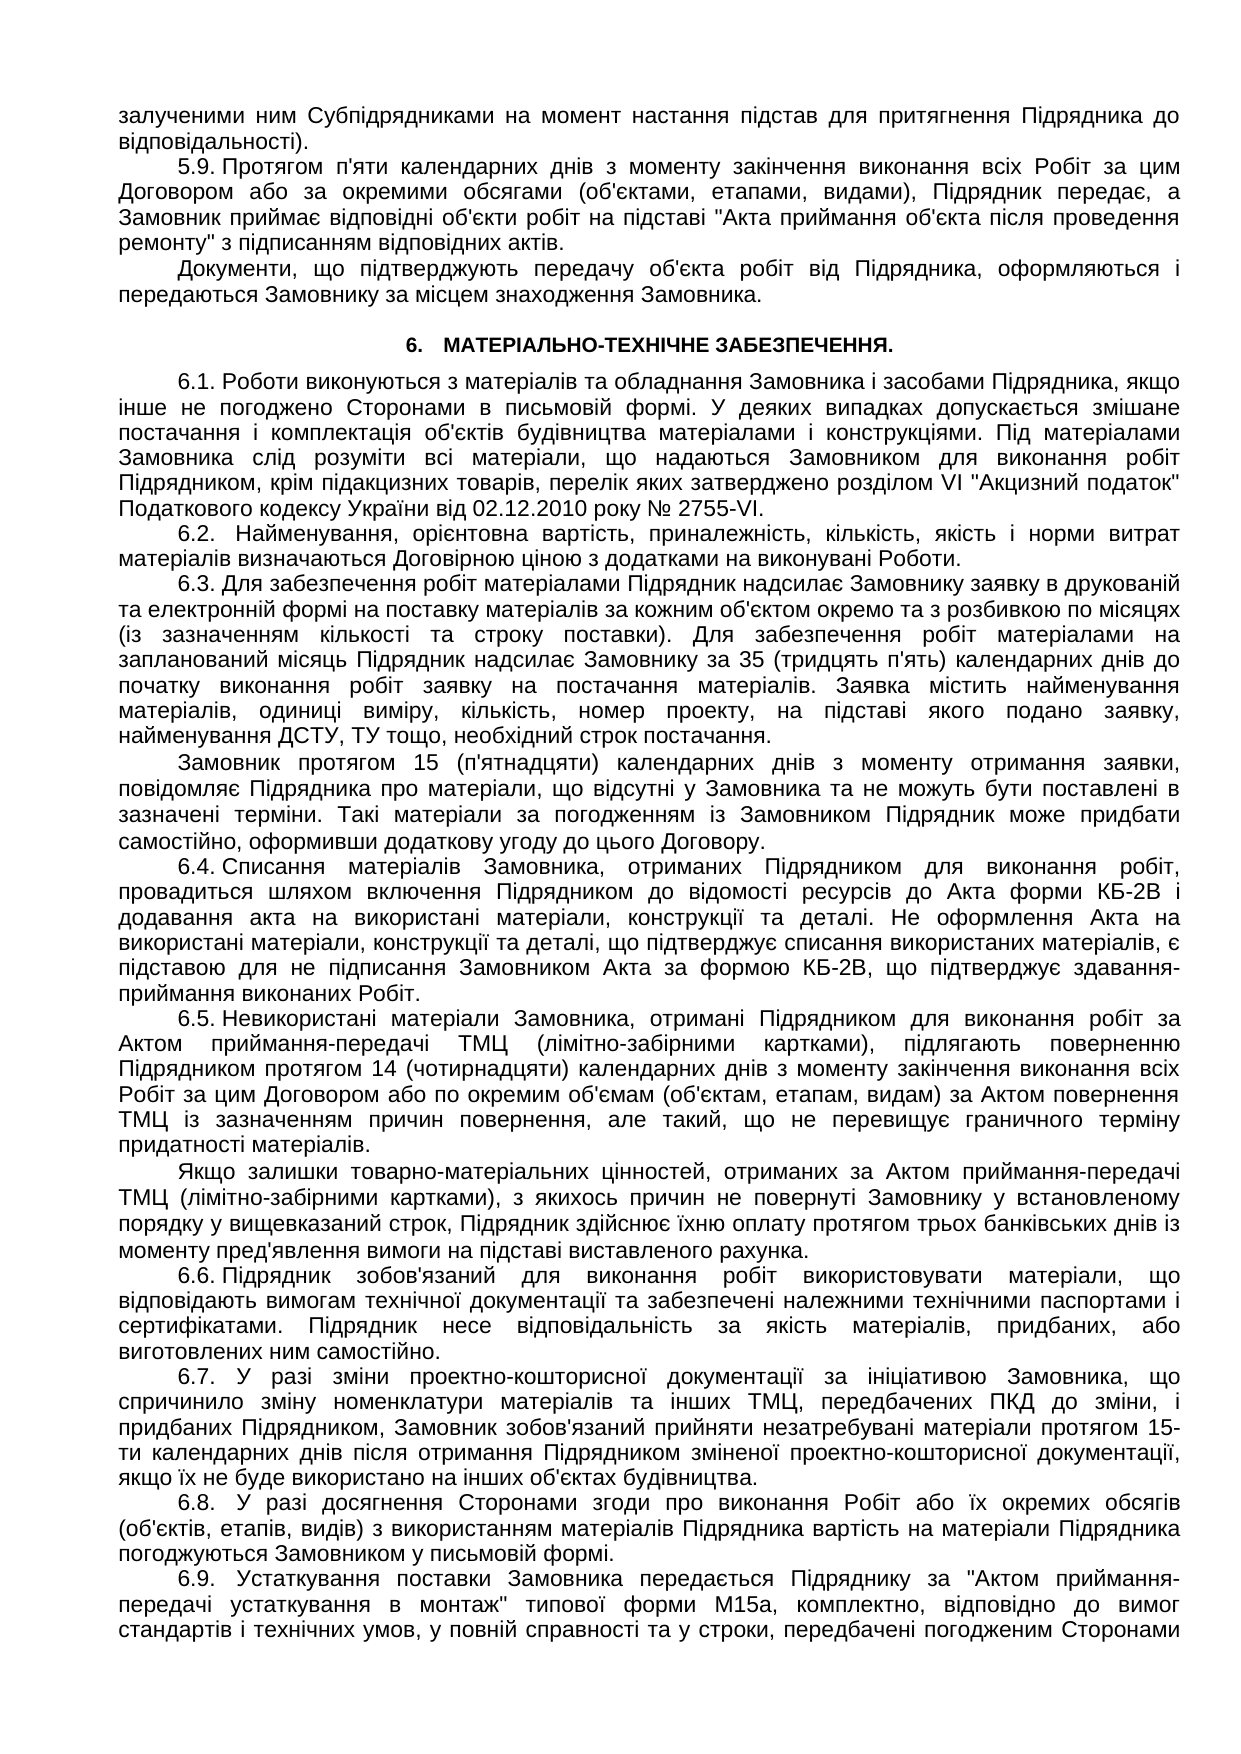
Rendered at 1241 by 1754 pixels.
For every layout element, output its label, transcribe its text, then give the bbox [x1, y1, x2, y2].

list У разі зміни проектно-кошторисної документації за ініціативою Замовника, що спричинило зміну номенклатури матеріалів та інших ТМЦ, передбачених ПКД до зміни, і придбаних Підрядником, Замовник зобов'язаний прийняти незатребувані матеріали протягом 15-ти календарних днів після отримання Підрядником зміненої проектно-кошторисної документації, якщо їх не буде використано на інших об'єктах будівництва. [118, 1364, 1181, 1491]
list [118, 103, 1181, 154]
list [118, 1566, 1181, 1642]
list У разі досягнення Сторонами згоди про виконання Робіт або їх окремих обсягів (об'єктів, етапів, видів) з використанням матеріалів Підрядника вартість на матеріали Підрядника погоджуються Замовником у письмовій формі. [118, 1491, 1181, 1566]
list Роботи виконуються з матеріалів та обладнання Замовника і засобами Підрядника, якщо інше не погоджено Сторонами в письмовій формі. У деяких випадках допускається змішане постачання і комплектація об'єктів будівництва матеріалами і конструкціями. Під матеріалами Замовника слід розуміти всі матеріали, що надаються Замовником для виконання робіт Підрядником, крім підакцизних товарів, перелік яких затверджено розділом VI "Акцизний податок" Податкового кодексу України від 02.12.2010 року № 2755-VI. [118, 369, 1181, 521]
text Якщо залишки товарно-матеріальних цінностей, отриманих за Актом приймання-передачі ТМЦ (лімітно-забірними картками), з якихось причин не повернуті Замовнику у встановленому порядку у вищевказаний строк, Підрядник здійснює їхню оплату протягом трьох банківських днів із моменту пред'явлення вимоги на підставі виставленого рахунка. [118, 1158, 1181, 1263]
list МАТЕРІАЛЬНО-ТЕХНІЧНЕ ЗАБЕЗПЕЧЕННЯ. [118, 333, 1181, 357]
text Замовник протягом 15 (п'ятнадцяти) календарних днів з моменту отримання заявки, повідомляє Підрядника про матеріали, що відсутні у Замовника та не можуть бути поставлені в зазначені терміни. Такі матеріали за погодженням із Замовником Підрядник може придбати самостійно, оформивши додаткову угоду до цього Договору. [118, 749, 1181, 854]
list Для забезпечення робіт матеріалами Підрядник надсилає Замовнику заявку в друкованій та електронній формі на поставку матеріалів за кожним об'єктом окремо та з розбивкою по місяцях (із зазначенням кількості та строку поставки). Для забезпечення робіт матеріалами на запланований місяць Підрядник надсилає Замовнику за 35 (тридцять п'ять) календарних днів до початку виконання робіт заявку на постачання матеріалів. Заявка містить найменування матеріалів, одиниці виміру, кількість, номер проекту, на підставі якого подано заявку, найменування ДСТУ, ТУ тощо, необхідний строк постачання. [118, 572, 1181, 749]
list Невикористані матеріали Замовника, отримані Підрядником для виконання робіт за Актом приймання-передачі ТМЦ (лімітно-забірними картками), підлягають поверненню Підрядником протягом 14 (чотирнадцяти) календарних днів з моменту закінчення виконання всіх Робіт за цим Договором або по окремим об'ємам (об'єктам, етапам, видам) за Актом повернення ТМЦ із зазначенням причин повернення, але такий, що не перевищує граничного терміну придатності матеріалів. [118, 1006, 1181, 1158]
text Документи, що підтверджують передачу об'єкта робіт від Підрядника, оформляються і передаються Замовнику за місцем знаходження Замовника. [118, 255, 1181, 308]
list Підрядник зобов'язаний для виконання робіт використовувати матеріали, що відповідають вимогам технічної документації та забезпечені належними технічними паспортами і сертифікатами. Підрядник несе відповідальність за якість матеріалів, придбаних, або виготовлених ним самостійно. [118, 1263, 1181, 1364]
list Найменування, орієнтовна вартість, приналежність, кількість, якість і норми витрат матеріалів визначаються Договірною ціною з додатками на виконувані Роботи. [118, 521, 1181, 572]
list Протягом п'яти календарних днів з моменту закінчення виконання всіх Робіт за цим Договором або за окремими обсягами (об'єктами, етапами, видами), Підрядник передає, а Замовник приймає відповідні об'єкти робіт на підставі "Акта приймання об'єкта після проведення ремонту" з підписанням відповідних актів. [118, 154, 1181, 255]
list Списання матеріалів Замовника, отриманих Підрядником для виконання робіт, провадиться шляхом включення Підрядником до відомості ресурсів до Акта форми КБ-2В і додавання акта на використані матеріали, конструкції та деталі. Не оформлення Акта на використані матеріали, конструкції та деталі, що підтверджує списання використаних матеріалів, є підставою для не підписання Замовником Акта за формою КБ-2В, що підтверджує здавання-приймання виконаних Робіт. [118, 854, 1181, 1006]
